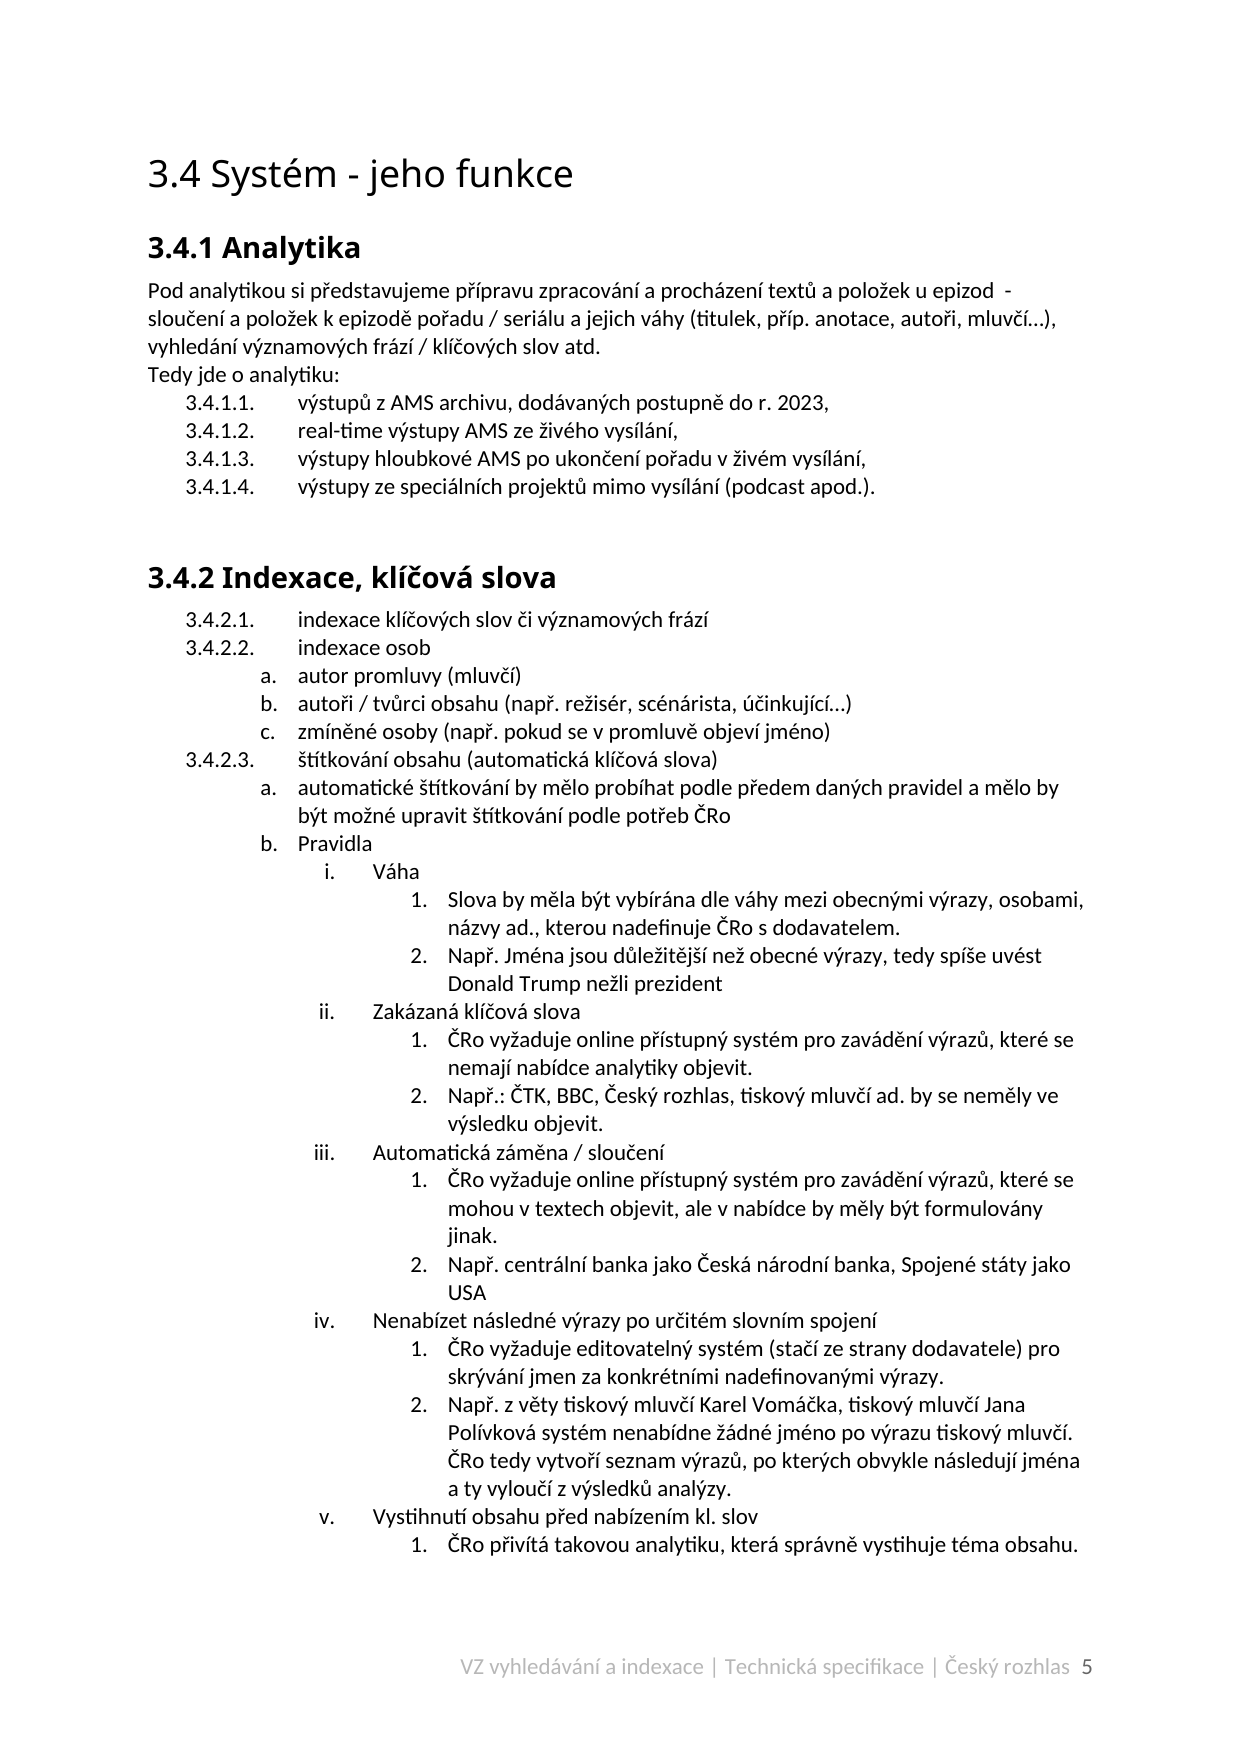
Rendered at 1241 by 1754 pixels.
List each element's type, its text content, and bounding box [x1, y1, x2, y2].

text Pod analytikou si představujeme přípravu zpracování a procházení textů a položek u epizod - sloučení a položek k epizodě pořadu / seriálu a jejich váhy (titulek, příp. anotace, autoři, mluvčí…), vyhledání významových frází / klíčových slov atd. [148, 276, 1093, 360]
list Zakázaná klíčová slova [335, 997, 1093, 1026]
list Váha [335, 857, 1093, 885]
list real-time výstupy AMS ze živého vysílání, [185, 416, 1093, 444]
list Např. Jména jsou důležitější než obecné výrazy, tedy spíše uvést Donald Trump nežli prezident [410, 941, 1093, 997]
list indexace osob [185, 633, 1093, 661]
list zmíněné osoby (např. pokud se v promluvě objeví jméno) [260, 717, 1093, 745]
list autoři / tvůrci obsahu (např. režisér, scénárista, účinkující…) [260, 689, 1093, 717]
list Např.: ČTK, BBC, Český rozhlas, tiskový mluvčí ad. by se neměly ve výsledku objevit. [410, 1082, 1093, 1138]
list ČRo přivítá takovou analytiku, která správně vystihuje téma obsahu. [410, 1530, 1093, 1558]
list automatické štítkování by mělo probíhat podle předem daných pravidel a mělo by být možné upravit štítkování podle potřeb ČRo [260, 773, 1093, 829]
list Např. z věty tiskový mluvčí Karel Vomáčka, tiskový mluvčí Jana Polívková systém nenabídne žádné jméno po výrazu tiskový mluvčí. ČRo tedy vytvoří seznam výrazů, po kterých obvykle následují jména a ty vyloučí z výsledků analýzy. [410, 1390, 1093, 1502]
list štítkování obsahu (automatická klíčová slova) [185, 745, 1093, 773]
list Nenabízet následné výrazy po určitém slovním spojení [335, 1306, 1093, 1334]
list Pravidla [260, 829, 1093, 857]
list autor promluvy (mluvčí) [260, 661, 1093, 689]
list Např. centrální banka jako Česká národní banka, Spojené státy jako USA [410, 1250, 1093, 1306]
list ČRo vyžaduje online přístupný systém pro zavádění výrazů, které se mohou v textech objevit, ale v nabídce by měly být formulovány jinak. [410, 1166, 1093, 1250]
subtitle 3.4.2 Indexace, klíčová slova [148, 557, 1093, 597]
list ČRo vyžaduje editovatelný systém (stačí ze strany dodavatele) pro skrývání jmen za konkrétními nadefinovanými výrazy. [410, 1334, 1093, 1390]
list Vystihnutí obsahu před nabízením kl. slov [335, 1502, 1093, 1530]
list Automatická záměna / sloučení [335, 1138, 1093, 1166]
list výstupy ze speciálních projektů mimo vysílání (podcast apod.). [185, 472, 1093, 500]
text Tedy jde o analytiku: [148, 360, 1093, 388]
list výstupů z AMS archivu, dodávaných postupně do r. 2023, [185, 388, 1093, 416]
list Slova by měla být vybírána dle váhy mezi obecnými výrazy, osobami, názvy ad., kterou nadefinuje ČRo s dodavatelem. [410, 885, 1093, 941]
subtitle 3.4.1 Analytika [148, 228, 1093, 267]
list ČRo vyžaduje online přístupný systém pro zavádění výrazů, které se nemají nabídce analytiky objevit. [410, 1026, 1093, 1082]
list výstupy hloubkové AMS po ukončení pořadu v živém vysílání, [185, 444, 1093, 472]
list indexace klíčových slov či významových frází [185, 605, 1093, 633]
subtitle 3.4 Systém - jeho funkce [148, 148, 1093, 199]
